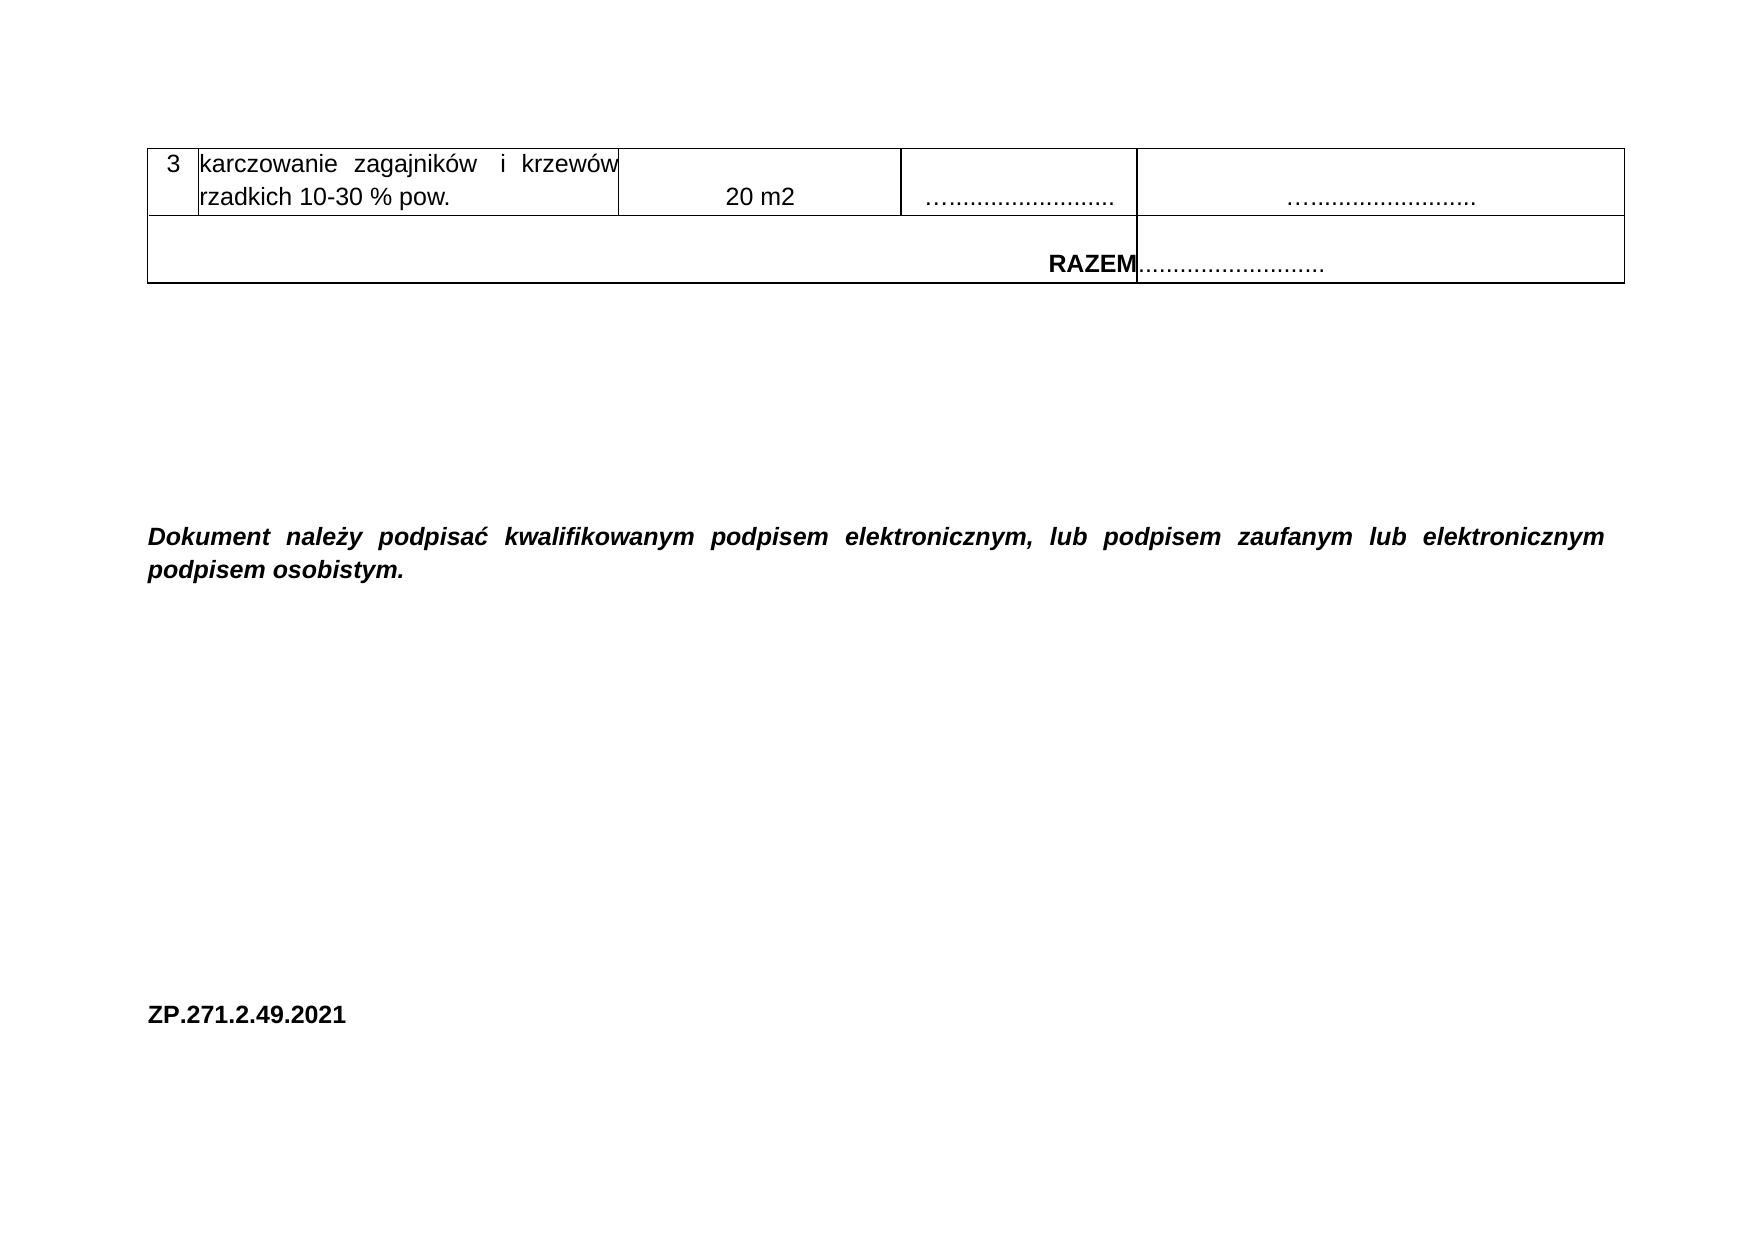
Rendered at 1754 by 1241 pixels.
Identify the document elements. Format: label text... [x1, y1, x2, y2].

table_cell 3 [148, 149, 198, 215]
text Dokument należy podpisać kwalifikowanym podpisem elektronicznym, lub podpisem zaufanym lub elektronicznym podpisem osobistym. [148, 522, 1606, 583]
text ZP.271.2.49.2021 [148, 1000, 1606, 1029]
table_cell 20 m2 [619, 149, 900, 215]
table_cell …........................ [1138, 149, 1624, 215]
table_cell RAZEM [148, 216, 1136, 282]
table_cell karczowanie zagajników i krzewów rzadkich 10-30 % pow. [199, 149, 618, 215]
table_cell ........................... [1138, 216, 1624, 282]
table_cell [902, 149, 1136, 215]
